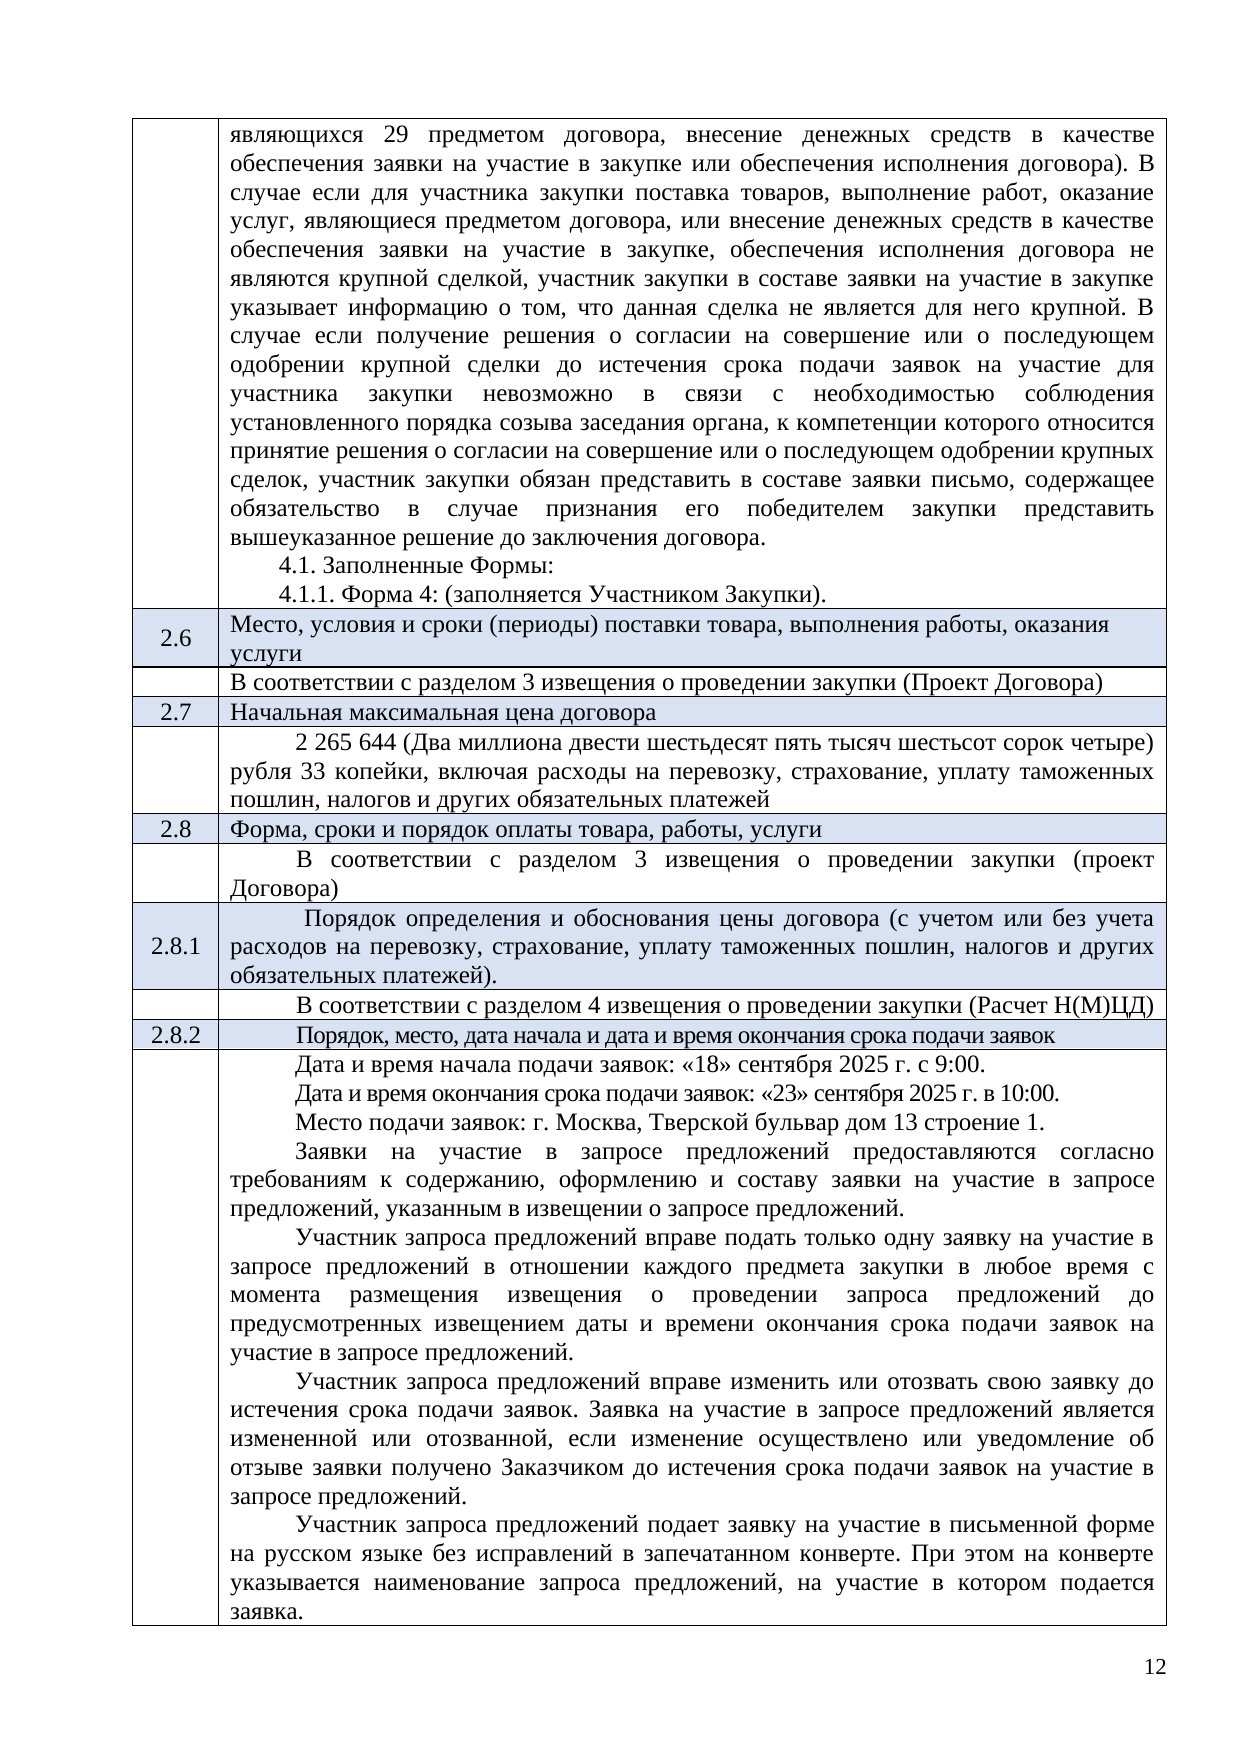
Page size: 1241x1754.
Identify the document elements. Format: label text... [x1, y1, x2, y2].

table_cell Форма, сроки и порядок оплаты товара, работы, услуги [219, 814, 1166, 843]
table_cell [133, 119, 218, 608]
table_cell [219, 1050, 1166, 1624]
table_cell Место, условия и сроки (периоды) поставки товара, выполнения работы, оказания услуги [219, 609, 1166, 666]
table_cell [133, 844, 218, 902]
table_cell Начальная максимальная цена договора [219, 697, 1166, 726]
table_cell 2.8.1 [133, 903, 218, 989]
table_cell 2.8.2 [133, 1020, 218, 1048]
table_cell В соответствии с разделом 4 извещения о проведении закупки (Расчет Н(М)ЦД) [219, 990, 1166, 1019]
table_cell [133, 1050, 218, 1624]
table_cell [133, 990, 218, 1019]
table_cell В соответствии с разделом 3 извещения о проведении закупки (Проект Договора) [219, 668, 1166, 696]
table_cell Порядок определения и обоснования цены договора (с учетом или без учета расходов на перевозку, страхование, уплату таможенных пошлин, налогов и других обязательных платежей). [219, 903, 1166, 989]
table_cell 2.7 [133, 697, 218, 726]
table_cell [133, 668, 218, 696]
table_cell 2.6 [133, 609, 218, 666]
table_cell [133, 727, 218, 813]
table_cell 2.8 [133, 814, 218, 843]
table_cell Порядок, место, дата начала и дата и время окончания срока подачи заявок [219, 1020, 1166, 1048]
table_cell 2 265 644 (Два миллиона двести шестьдесят пять тысяч шестьсот сорок четыре) рубля 33 копейки, включая расходы на перевозку, страхование, уплату таможенных пошлин, налогов и других обязательных платежей [219, 727, 1166, 813]
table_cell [219, 119, 1166, 608]
table_cell В соответствии с разделом 3 извещения о проведении закупки (проект Договора) [219, 844, 1166, 902]
